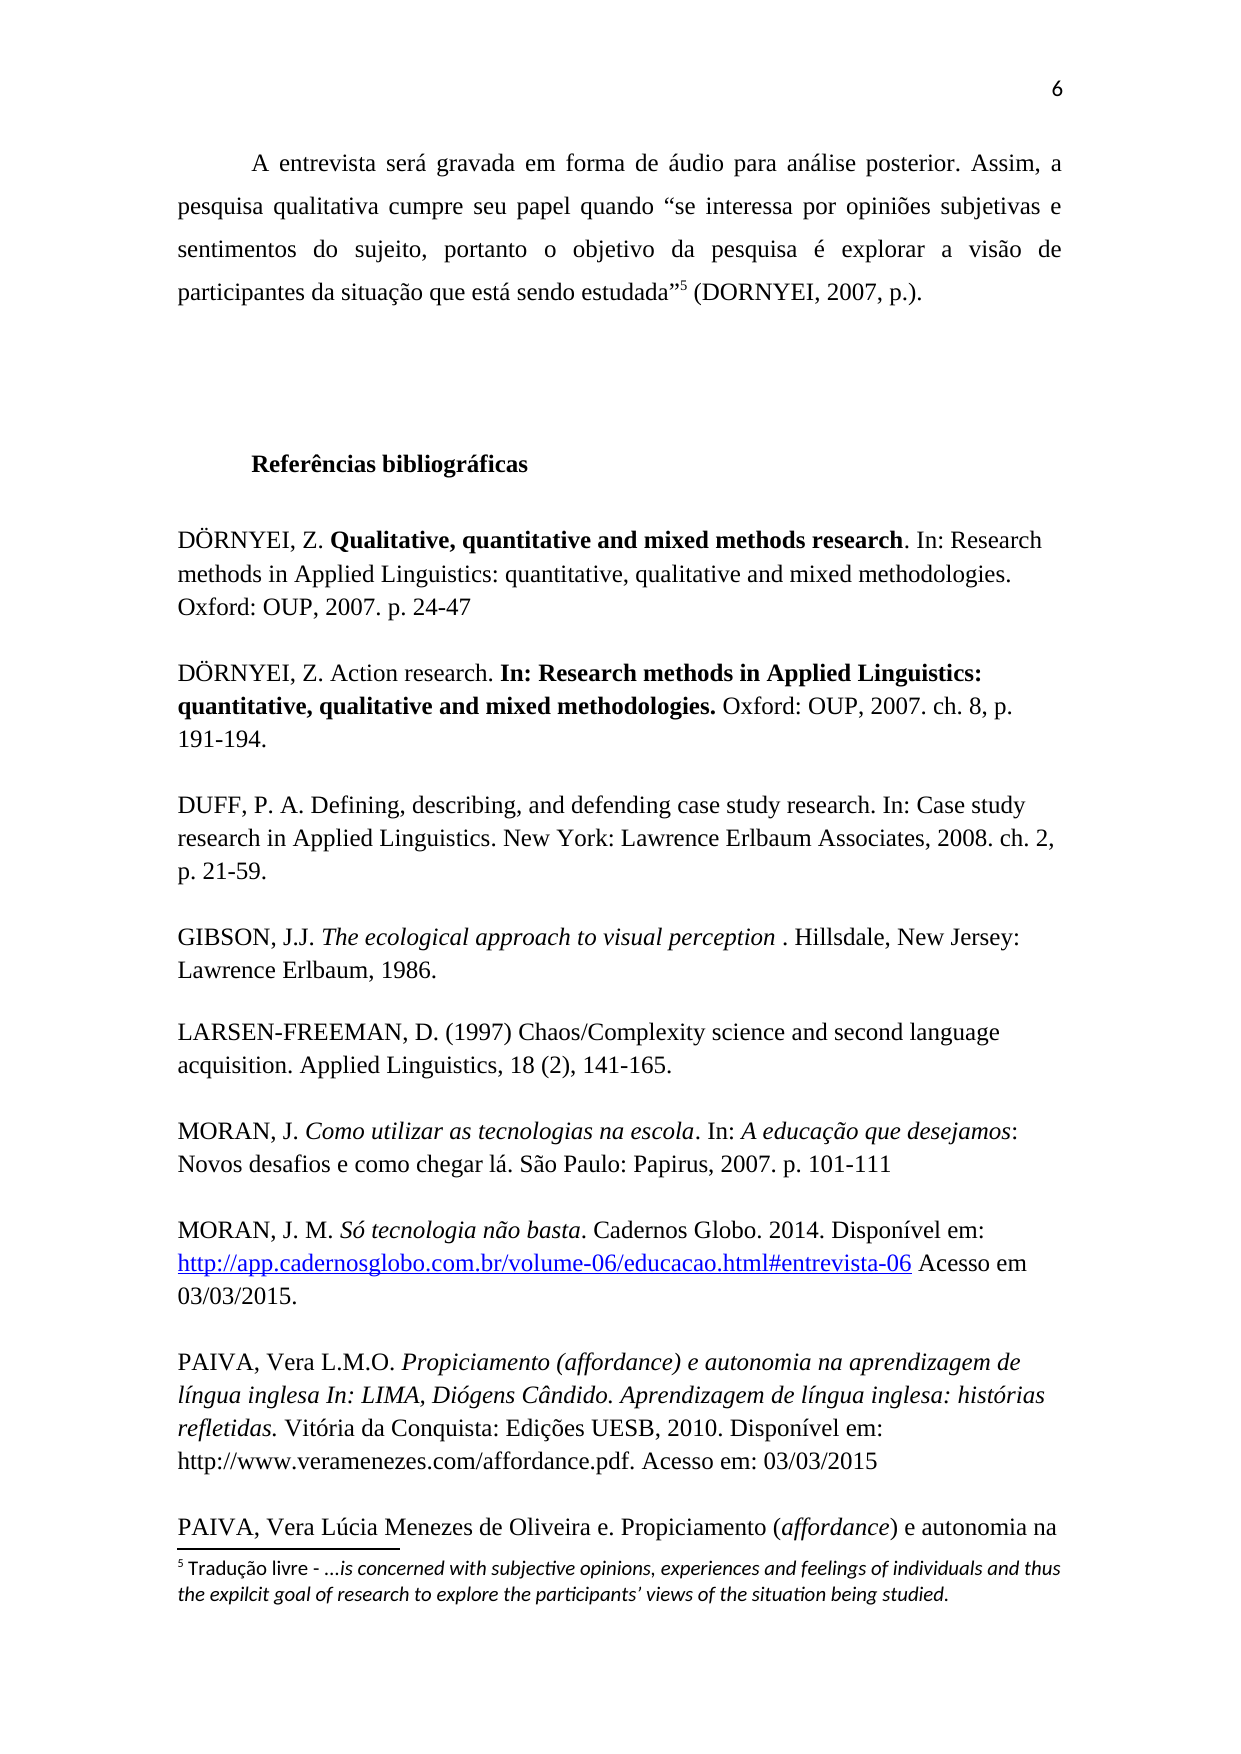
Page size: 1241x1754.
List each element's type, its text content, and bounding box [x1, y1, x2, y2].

text A entrevista será gravada em forma de áudio para análise posterior. Assim, a pesquisa qualitativa cumpre seu papel quando “se interessa por opiniões subjetivas e sentimentos do sujeito, portanto o objetivo da pesquisa é explorar a visão de participantes da situação que está sendo estudada” (DORNYEI, 2007, p.). [177, 148, 1063, 306]
text MORAN, J. Como utilizar as tecnologias na escola. In: A educação que desejamos: Novos desafios e como chegar lá. São Paulo: Papirus, 2007. p. 101-111 [177, 1116, 1063, 1177]
text MORAN, J. M. Só tecnologia não basta. Cadernos Globo. 2014. Disponível em: http://app.cadernosglobo.com.br/volume-06/educacao.html#entrevista-06 Acesso em 03/03/2015. [177, 1215, 1063, 1309]
text Lawrence Erlbaum, 1986. [177, 955, 1063, 984]
text acquisition. Applied Linguistics, 18 (2), 141-165. [177, 1050, 1063, 1078]
text DÖRNYEI, Z. Action research. In: Research methods in Applied Linguistics: quantitative, qualitative and mixed methodologies. Oxford: OUP, 2007. ch. 8, p. 191-194. [177, 658, 1063, 752]
text DÖRNYEI, Z. Qualitative, quantitative and mixed methods research. In: Research methods in Applied Linguistics: quantitative, qualitative and mixed methodologies. Oxford: OUP, 2007. p. 24-47 [177, 526, 1063, 620]
text Referências bibliográficas [177, 449, 1063, 478]
text GIBSON, J.J. The ecological approach to visual perception . Hillsdale, New Jersey: [177, 922, 1063, 951]
text DUFF, P. A. Defining, describing, and defending case study research. In: Case study research in Applied Linguistics. New York: Lawrence Erlbaum Associates, 2008. ch. 2, p. 21-59. [177, 790, 1063, 884]
text LARSEN-FREEMAN, D. (1997) Chaos/Complexity science and second language [177, 1017, 1063, 1045]
text PAIVA, Vera L.M.O. Propiciamento (affordance) e autonomia na aprendizagem de língua inglesa In: LIMA, Diógens Cândido. Aprendizagem de língua inglesa: histórias refletidas. Vitória da Conquista: Edições UESB, 2010. Disponível em: http://www.veramenezes.com/affordance.pdf. Acesso em: 03/03/2015 [177, 1347, 1063, 1475]
text PAIVA, Vera Lúcia Menezes de Oliveira e. Propiciamento (affordance) e autonomia na [177, 1512, 1063, 1541]
